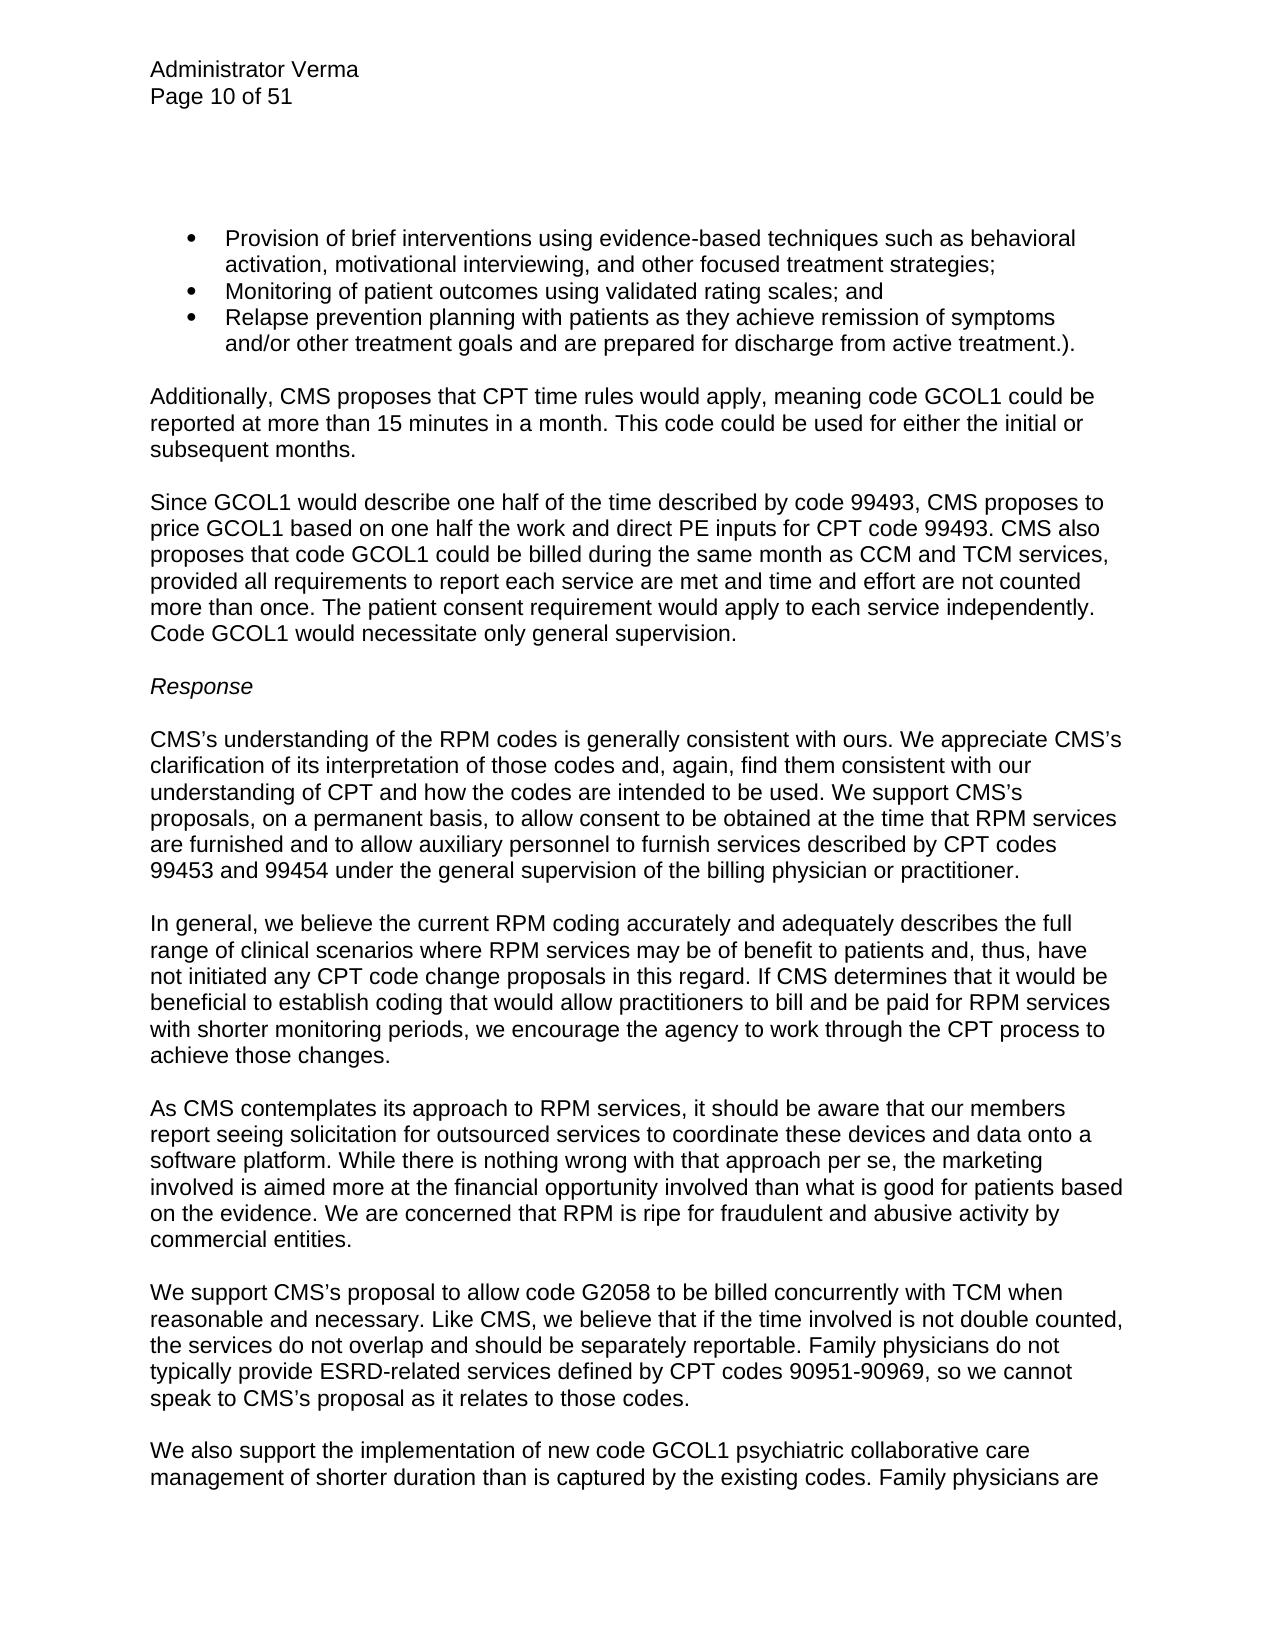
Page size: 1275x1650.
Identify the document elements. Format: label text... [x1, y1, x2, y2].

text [150, 1437, 1125, 1490]
list Relapse prevention planning with patients as they achieve remission of symptoms and/or other treatment goals and are prepared for discharge from active treatment.). [187, 304, 1125, 357]
text In general, we believe the current RPM coding accurately and adequately describes the full range of clinical scenarios where RPM services may be of benefit to patients and, thus, have not initiated any CPT code change proposals in this regard. If CMS determines that it would be beneficial to establish coding that would allow practitioners to bill and be paid for RPM services with shorter monitoring periods, we encourage the agency to work through the CPT process to achieve those changes. [150, 910, 1125, 1068]
text Additionally, CMS proposes that CPT time rules would apply, meaning code GCOL1 could be reported at more than 15 minutes in a month. This code could be used for either the initial or subsequent months. [150, 383, 1125, 462]
text Response [150, 673, 1125, 699]
text As CMS contemplates its approach to RPM services, it should be aware that our members report seeing solicitation for outsourced services to coordinate these devices and data onto a software platform. While there is nothing wrong with that approach per se, the marketing involved is aimed more at the financial opportunity involved than what is good for patients based on the evidence. We are concerned that RPM is ripe for fraudulent and abusive activity by commercial entities. [150, 1095, 1125, 1253]
text We support CMS’s proposal to allow code G2058 to be billed concurrently with TCM when reasonable and necessary. Like CMS, we believe that if the time involved is not double counted, the services do not overlap and should be separately reportable. Family physicians do not typically provide ESRD-related services defined by CPT codes 90951-90969, so we cannot speak to CMS’s proposal as it relates to those codes. [150, 1279, 1125, 1411]
text CMS’s understanding of the RPM codes is generally consistent with ours. We appreciate CMS’s clarification of its interpretation of those codes and, again, find them consistent with our understanding of CPT and how the codes are intended to be used. We support CMS’s proposals, on a permanent basis, to allow consent to be obtained at the time that RPM services are furnished and to allow auxiliary personnel to furnish services described by CPT codes 99453 and 99454 under the general supervision of the billing physician or practitioner. [150, 726, 1125, 884]
list Monitoring of patient outcomes using validated rating scales; and [187, 278, 1125, 304]
text Since GCOL1 would describe one half of the time described by code 99493, CMS proposes to price GCOL1 based on one half the work and direct PE inputs for CPT code 99493. CMS also proposes that code GCOL1 could be billed during the same month as CCM and TCM services, provided all requirements to report each service are met and time and effort are not counted more than once. The patient consent requirement would apply to each service independently. Code GCOL1 would necessitate only general supervision. [150, 488, 1125, 647]
list Provision of brief interventions using evidence-based techniques such as behavioral activation, motivational interviewing, and other focused treatment strategies; [187, 225, 1125, 278]
